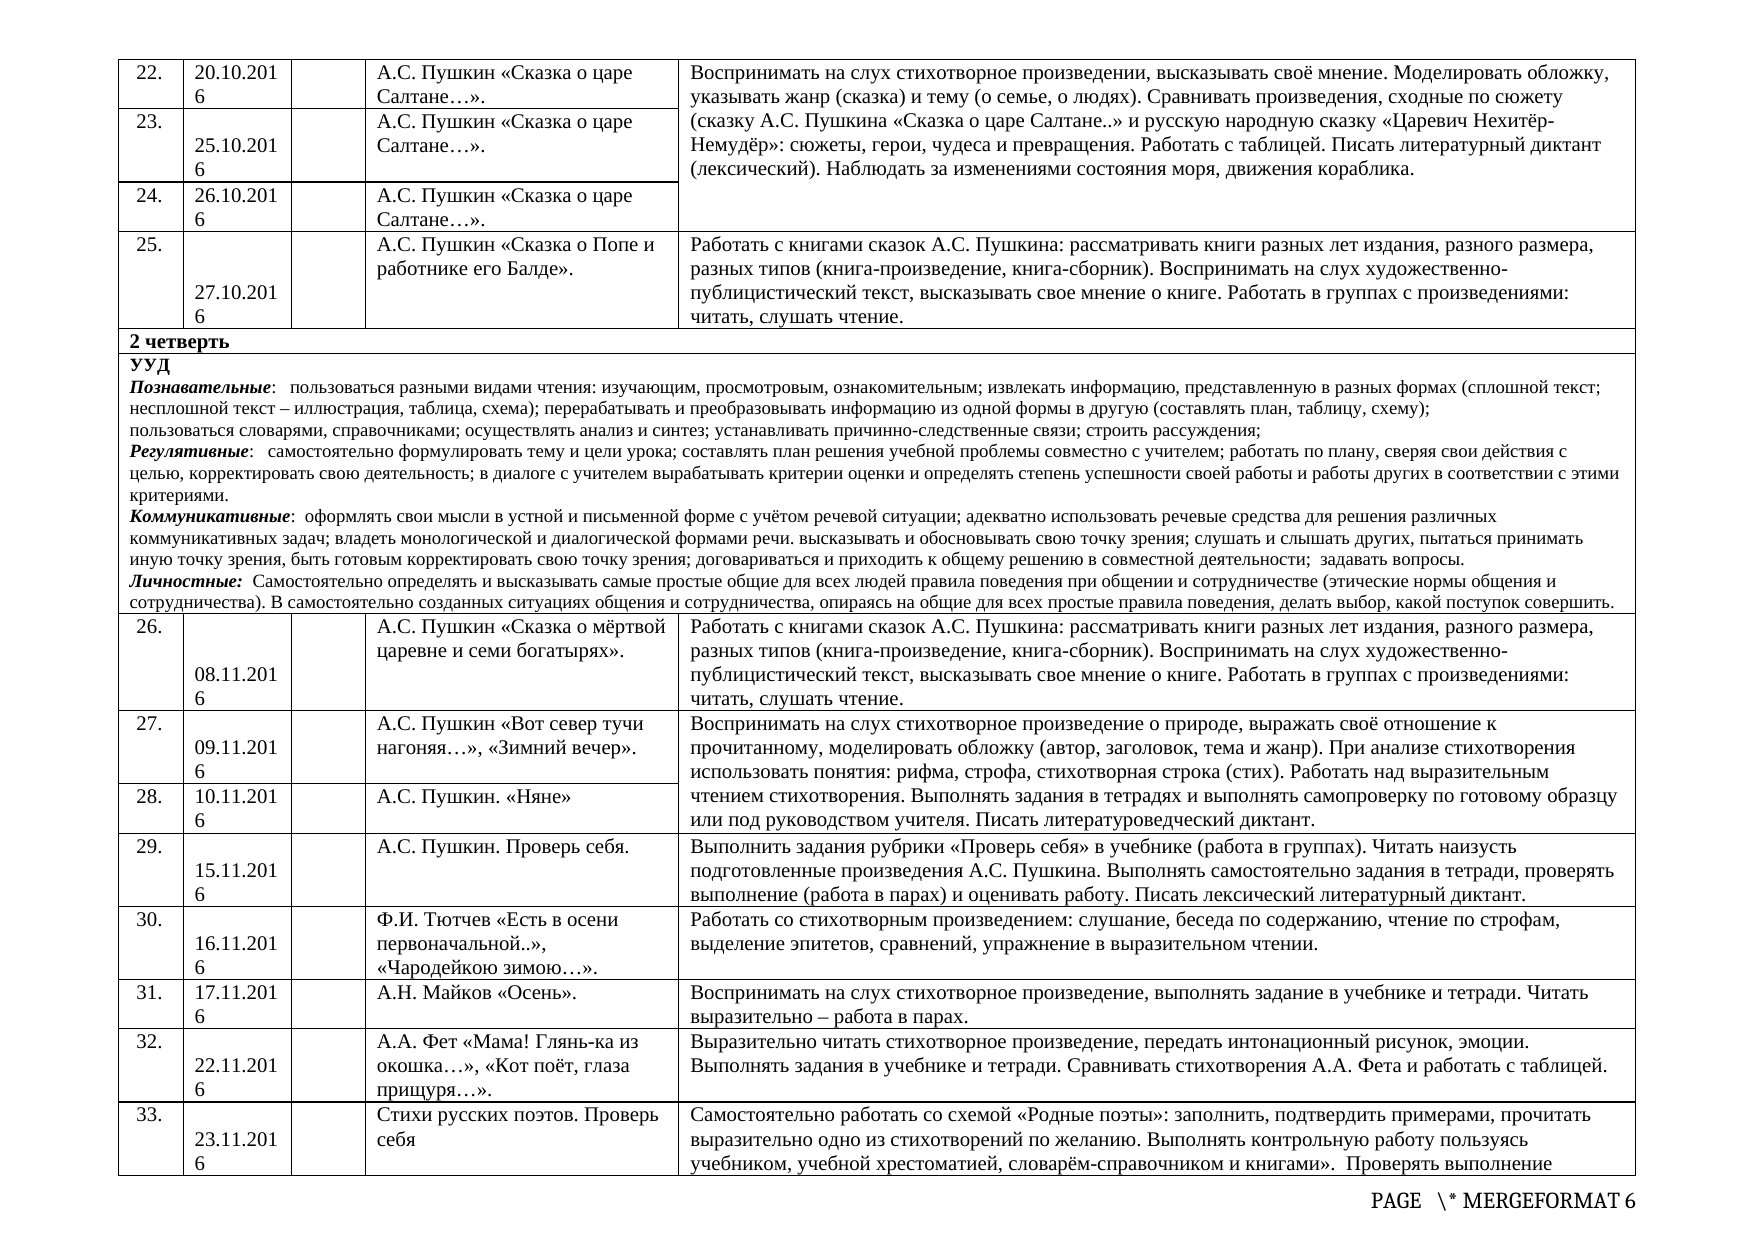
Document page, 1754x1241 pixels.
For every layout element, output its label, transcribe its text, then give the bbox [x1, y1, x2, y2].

table_cell [119, 614, 183, 710]
table_cell [292, 980, 365, 1028]
table_cell [292, 109, 365, 181]
table_cell А.С. Пушкин «Сказка о Попе и работнике его Балде». [366, 232, 678, 328]
table_cell [292, 907, 365, 979]
table_cell А.С. Пушкин «Сказка о царе Салтане…». [366, 60, 678, 108]
table_cell 23.11.2016 [184, 1103, 291, 1174]
table_cell А.А. Фет «Мама! Глянь-ка из окошка…», «Кот поёт, глаза прищуря…». [366, 1029, 678, 1101]
table_cell А.С. Пушкин «Сказка о царе Салтане…». [366, 183, 678, 231]
table_cell Воспринимать на слух стихотворное произведении, высказывать своё мнение. Моделировать обложку, указывать жанр (сказка) и тему (о семье, о людях). Сравнивать произведения, сходные по сюжету (сказку А.С. Пушкина «Сказка о царе Салтане..» и русскую народную сказку «Царевич Нехитёр-Немудёр»: сюжеты, герои, чудеса и превращения. Работать с таблицей. Писать литературный диктант (лексический). Наблюдать за изменениями состояния моря, движения кораблика. [679, 60, 1635, 231]
table_cell Воспринимать на слух стихотворное произведение, выполнять задание в учебнике и тетради. Читать выразительно – работа в парах. [679, 980, 1635, 1028]
table_cell Ф.И. Тютчев «Есть в осени первоначальной..», «Чародейкою зимою…». [366, 907, 678, 979]
table_cell Выполнить задания рубрики «Проверь себя» в учебнике (работа в группах). Читать наизусть подготовленные произведения А.С. Пушкина. Выполнять самостоятельно задания в тетради, проверять выполнение (работа в парах) и оценивать работу. Писать лексический литературный диктант. [679, 834, 1635, 906]
table_cell [119, 834, 183, 906]
table_cell [119, 183, 183, 231]
table_cell [119, 60, 183, 108]
table_cell [292, 1103, 365, 1174]
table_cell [679, 1103, 1635, 1174]
table_cell 16.11.2016 [184, 907, 291, 979]
table_cell [119, 980, 183, 1028]
table_cell [292, 711, 365, 783]
table_cell 2 четверть [119, 329, 1635, 353]
table_cell А.С. Пушкин «Сказка о царе Салтане…». [366, 109, 678, 181]
table_cell 26.10.2016 [184, 183, 291, 231]
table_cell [366, 1103, 678, 1174]
table_cell Работать с книгами сказок А.С. Пушкина: рассматривать книги разных лет издания, разного размера, разных типов (книга-произведение, книга-сборник). Воспринимать на слух художественно-публицистический текст, высказывать свое мнение о книге. Работать в группах с произведениями: читать, слушать чтение. [679, 232, 1635, 328]
table_cell 27.10.2016 [184, 232, 291, 328]
table_cell УУД Познавательные: пользоваться разными видами чтения: изучающим, просмотровым, ознакомительным; извлекать информацию, представленную в разных формах (сплошной текст; несплошной текст – иллюстрация, таблица, схема); перерабатывать и преобразовывать информацию из одной формы в другую (составлять план, таблицу, схему); пользоваться словарями, справочниками; осуществлять анализ и синтез; устанавливать причинно-следственные связи; строить рассуждения; Регулятивные: самостоятельно формулировать тему и цели урока; составлять план решения учебной проблемы совместно с учителем; работать по плану, сверяя свои действия с целью, корректировать свою деятельность; в диалоге с учителем вырабатывать критерии оценки и определять степень успешности своей работы и работы других в соответствии с этими критериями. Коммуникативные: оформлять свои мысли в устной и письменной форме с учётом речевой ситуации; адекватно использовать речевые средства для решения различных коммуникативных задач; владеть монологической и диалогической формами речи. высказывать и обосновывать свою точку зрения; слушать и слышать других, пытаться принимать иную точку зрения, быть готовым корректировать свою точку зрения; договариваться и приходить к общему решению в совместной деятельности; задавать вопросы. Личностные: Самостоятельно определять и высказывать самые простые общие для всех людей правила поведения при общении и сотрудничестве (этические нормы общения и сотрудничества). В самостоятельно созданных ситуациях общения и сотрудничества, опираясь на общие для всех простые правила поведения, делать выбор, какой поступок совершить. [119, 354, 1635, 613]
table_cell Работать с книгами сказок А.С. Пушкина: рассматривать книги разных лет издания, разного размера, разных типов (книга-произведение, книга-сборник). Воспринимать на слух художественно-публицистический текст, высказывать свое мнение о книге. Работать в группах с произведениями: читать, слушать чтение. [679, 614, 1635, 710]
table_cell 25.10.2016 [184, 109, 291, 181]
table_cell [119, 1103, 183, 1174]
table_cell [119, 232, 183, 328]
table_cell Работать со стихотворным произведением: слушание, беседа по содержанию, чтение по строфам, выделение эпитетов, сравнений, упражнение в выразительном чтении. [679, 907, 1635, 979]
table_cell А.С. Пушкин. «Няне» [366, 784, 678, 832]
table_cell 09.11.2016 [184, 711, 291, 783]
table_cell А.С. Пушкин «Вот север тучи нагоняя…», «Зимний вечер». [366, 711, 678, 783]
table_cell [292, 834, 365, 906]
table_cell 08.11.2016 [184, 614, 291, 710]
table_cell 22.11.2016 [184, 1029, 291, 1101]
table_cell [292, 1029, 365, 1101]
table_cell Воспринимать на слух стихотворное произведение о природе, выражать своё отношение к прочитанному, моделировать обложку (автор, заголовок, тема и жанр). При анализе стихотворения использовать понятия: рифма, строфа, стихотворная строка (стих). Работать над выразительным чтением стихотворения. Выполнять задания в тетрадях и выполнять самопроверку по готовому образцу или под руководством учителя. Писать литературоведческий диктант. [679, 711, 1635, 832]
table_cell [292, 232, 365, 328]
table_cell 20.10.2016 [184, 60, 291, 108]
table_cell [119, 711, 183, 783]
table_cell [119, 907, 183, 979]
table_cell А.Н. Майков «Осень». [366, 980, 678, 1028]
table_cell А.С. Пушкин. Проверь себя. [366, 834, 678, 906]
table_cell [119, 1029, 183, 1101]
table_cell 15.11.2016 [184, 834, 291, 906]
table_cell 10.11.2016 [184, 784, 291, 832]
table_cell [292, 614, 365, 710]
table_cell [292, 784, 365, 832]
table_cell [292, 183, 365, 231]
table_cell 17.11.2016 [184, 980, 291, 1028]
table_cell [292, 60, 365, 108]
table_cell Выразительно читать стихотворное произведение, передать интонационный рисунок, эмоции. Выполнять задания в учебнике и тетради. Сравнивать стихотворения А.А. Фета и работать с таблицей. [679, 1029, 1635, 1101]
table_cell А.С. Пушкин «Сказка о мёртвой царевне и семи богатырях». [366, 614, 678, 710]
table_cell [119, 784, 183, 832]
table_cell [119, 109, 183, 181]
